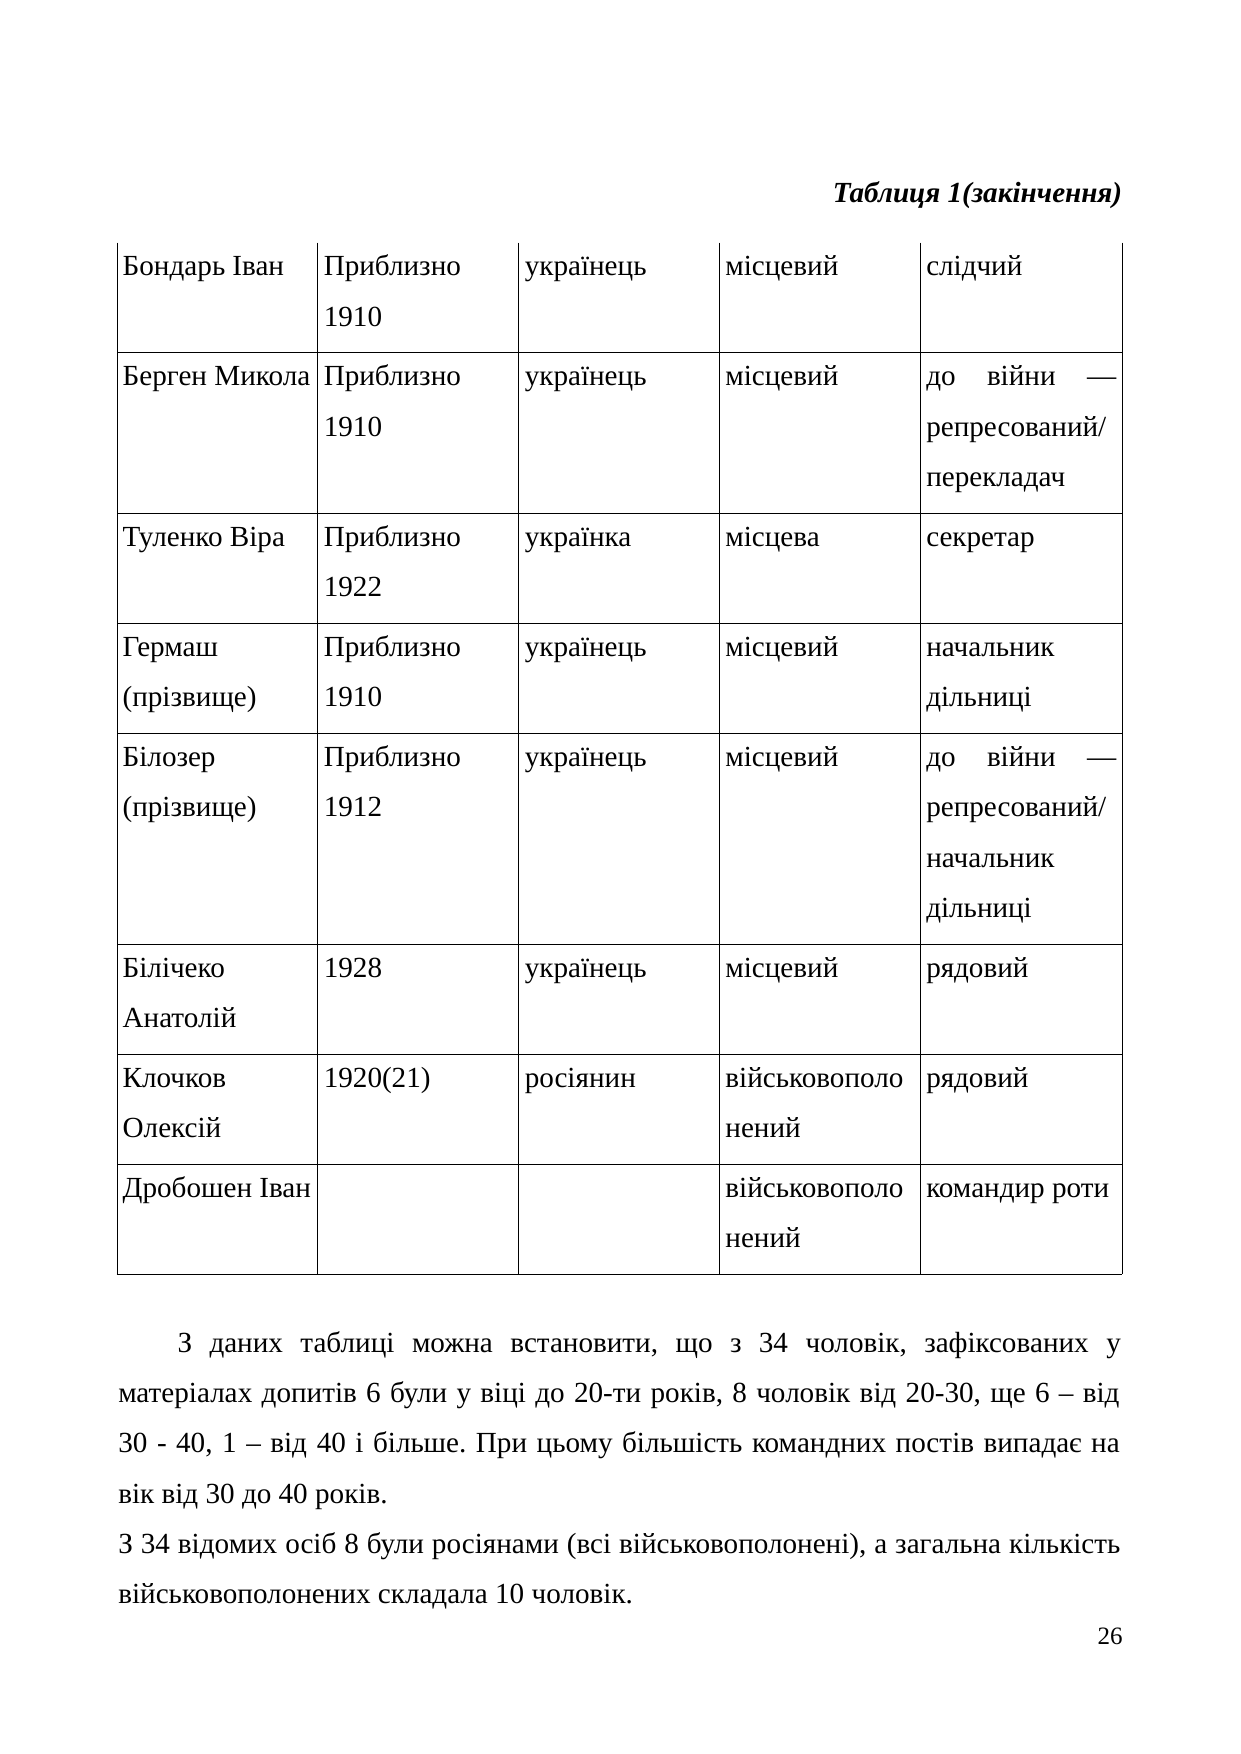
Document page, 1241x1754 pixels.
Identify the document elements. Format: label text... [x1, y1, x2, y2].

table_cell Білозер (прізвище) [118, 734, 317, 944]
table_cell українка [519, 514, 719, 623]
table_cell місцева [720, 514, 920, 623]
table_cell росіянин [519, 1055, 719, 1164]
table_header українець [519, 243, 719, 352]
table_cell місцевий [720, 734, 920, 944]
table_cell місцевий [720, 624, 920, 733]
table_cell Приблизно 1922 [318, 514, 518, 623]
table_cell 1920(21) [318, 1055, 518, 1164]
table_cell рядовий [921, 945, 1122, 1054]
table_cell Приблизно 1910 [318, 353, 518, 513]
table_cell місцевий [720, 353, 920, 513]
table_header Приблизно 1910 [318, 243, 518, 352]
table_cell Гермаш (прізвище) [118, 624, 317, 733]
table_cell Приблизно 1910 [318, 624, 518, 733]
table_cell військовополонений [720, 1055, 920, 1164]
text З 34 відомих осіб 8 були росіянами (всі військовополонені), а загальна кількість військовополонених складала 10 чоловік. [118, 1526, 1122, 1610]
table_cell Дробошен Іван [118, 1165, 317, 1274]
text З даних таблиці можна встановити, що з 34 чоловік, зафіксованих у матеріалах допитів 6 були у віці до 20-ти років, 8 чоловік від 20-30, ще 6 – від 30 - 40, 1 – від 40 і більше. При цьому більшість командних постів випадає на вік від 30 до 40 років. [118, 1325, 1122, 1509]
table_cell секретар [921, 514, 1122, 623]
table_cell військовополонений [720, 1165, 920, 1274]
table_cell 1928 [318, 945, 518, 1054]
table_cell місцевий [720, 945, 920, 1054]
table_cell рядовий [921, 1055, 1122, 1164]
table_cell Туленко Віра [118, 514, 317, 623]
table_cell [318, 1165, 518, 1274]
table_cell українець [519, 353, 719, 513]
table_cell українець [519, 624, 719, 733]
table_cell начальник дільниці [921, 624, 1122, 733]
table_cell до війни — репресований/ перекладач [921, 353, 1122, 513]
table_cell [519, 1165, 719, 1274]
table_cell командир роти [921, 1165, 1122, 1274]
table_header місцевий [720, 243, 920, 352]
table_header Бондарь Іван [118, 243, 317, 352]
table_cell українець [519, 734, 719, 944]
table_cell до війни — репресований/ начальник дільниці [921, 734, 1122, 944]
table_cell Клочков Олексій [118, 1055, 317, 1164]
table_cell українець [519, 945, 719, 1054]
text Таблиця 1(закінчення) [118, 176, 1122, 209]
table_cell Приблизно 1912 [318, 734, 518, 944]
table_header слідчий [921, 243, 1122, 352]
table_cell Білічеко Анатолій [118, 945, 317, 1054]
table_cell Берген Микола [118, 353, 317, 513]
